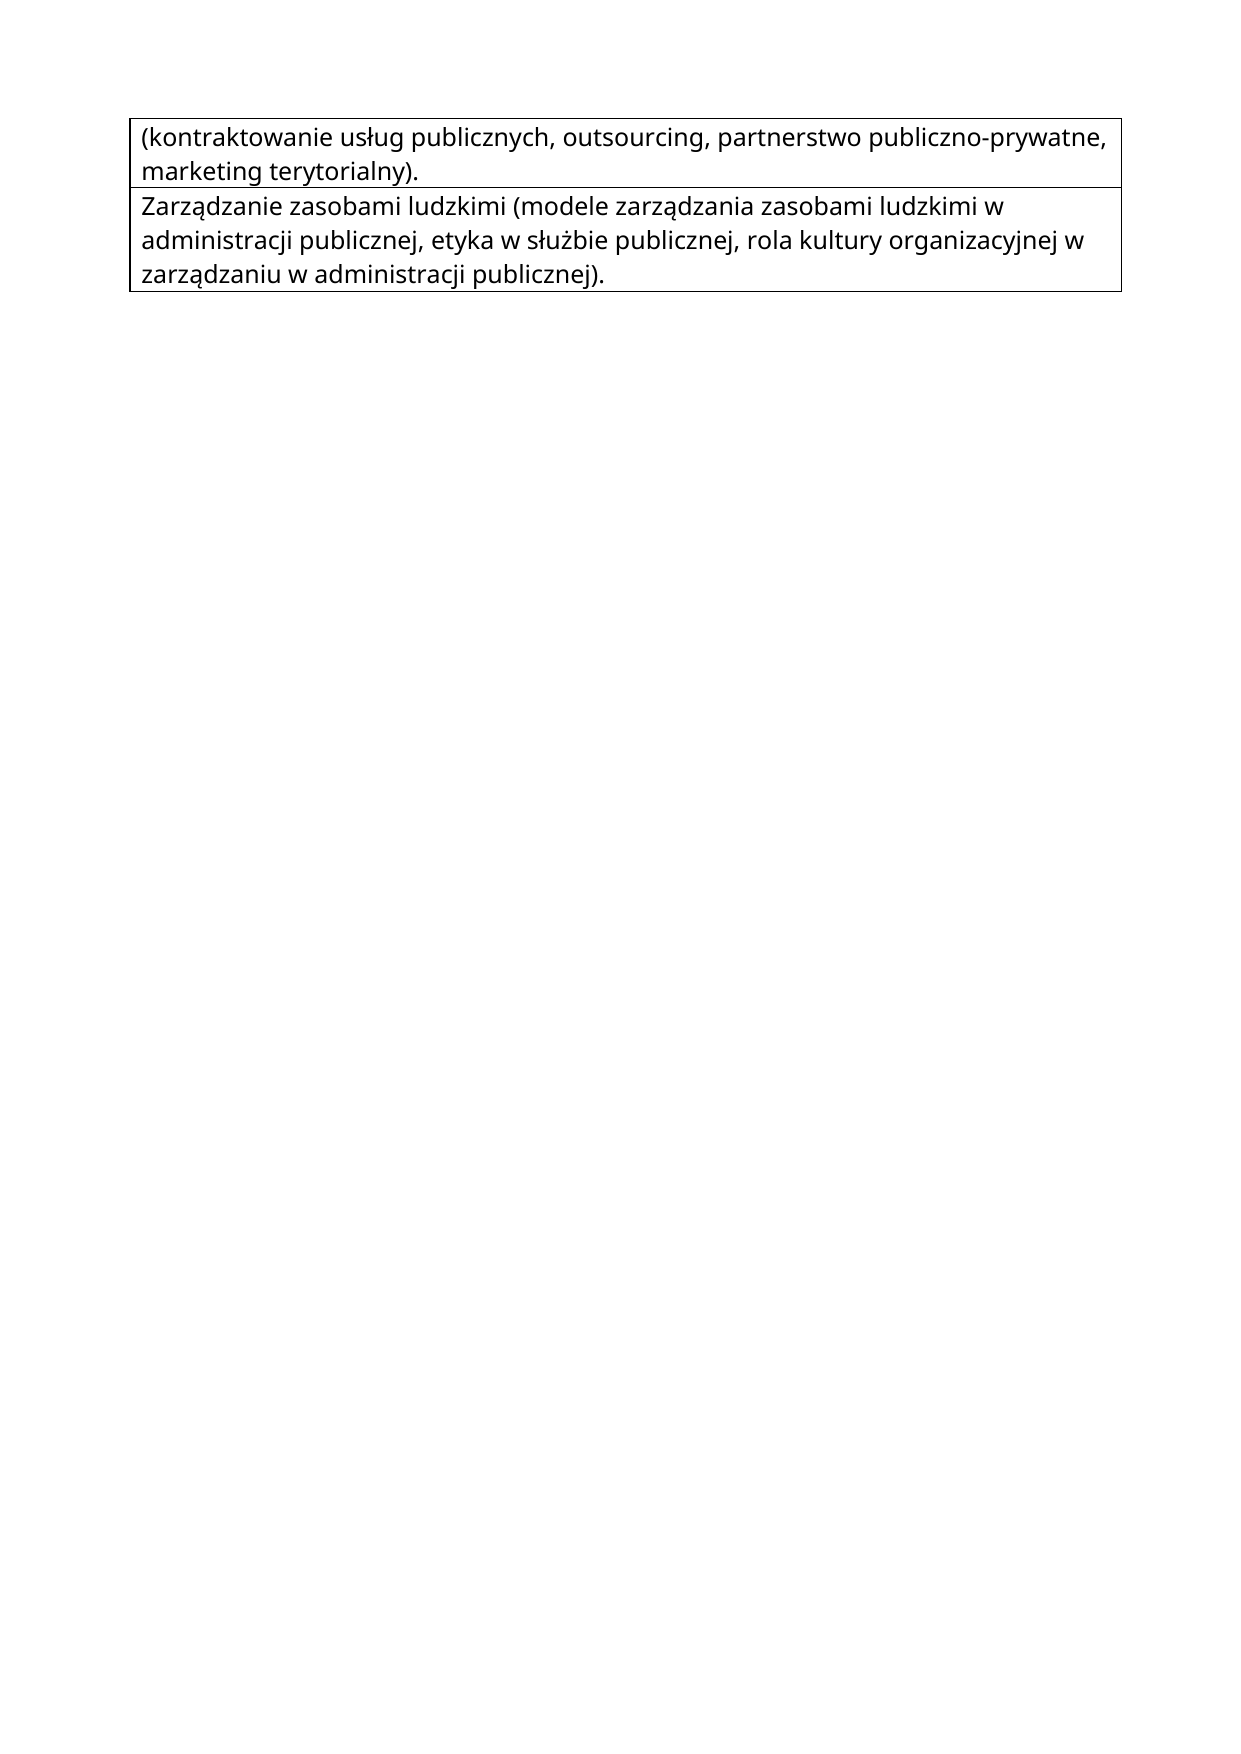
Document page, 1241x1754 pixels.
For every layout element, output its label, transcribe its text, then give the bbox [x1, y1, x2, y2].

table_cell Zarządzanie zasobami ludzkimi (modele zarządzania zasobami ludzkimi w administracji publicznej, etyka w służbie publicznej, rola kultury organizacyjnej w zarządzaniu w administracji publicznej). [131, 188, 1121, 291]
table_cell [131, 119, 1121, 187]
